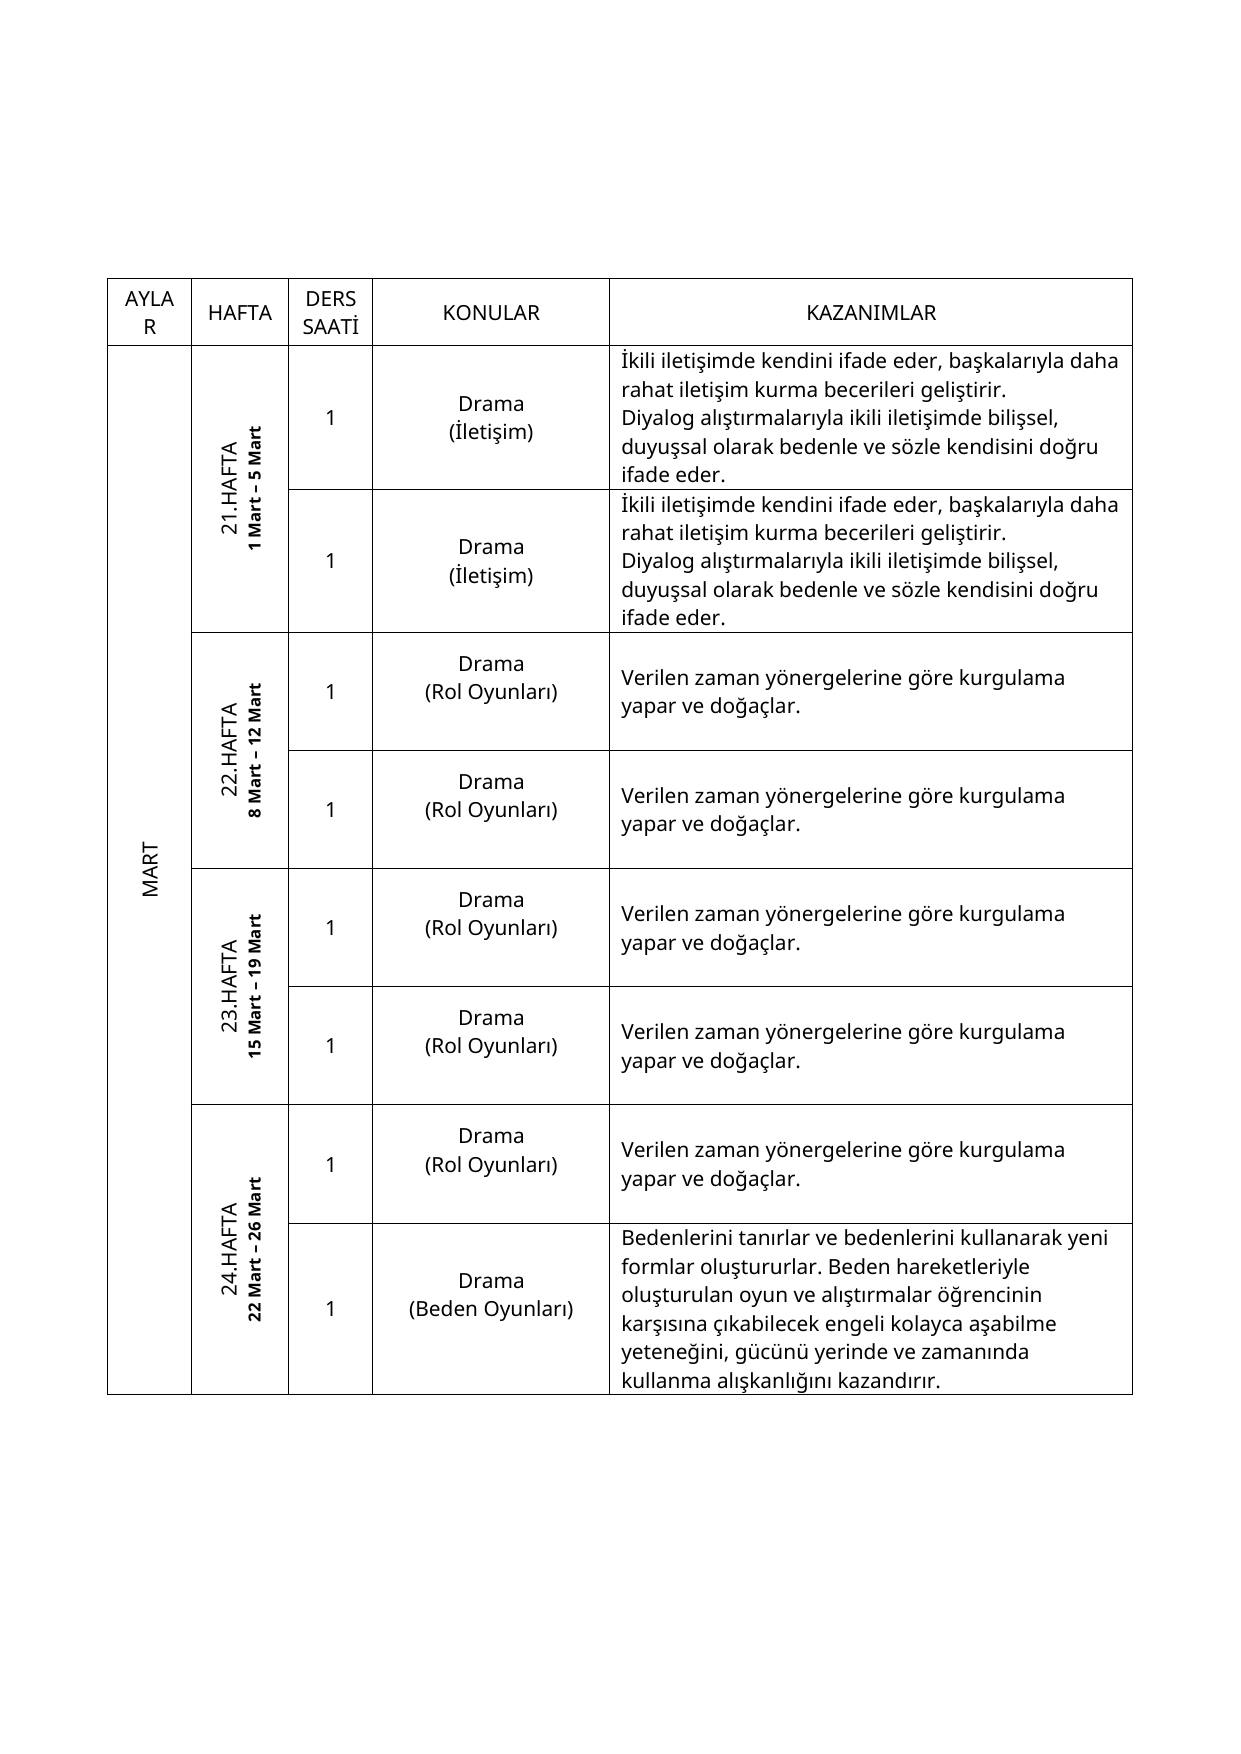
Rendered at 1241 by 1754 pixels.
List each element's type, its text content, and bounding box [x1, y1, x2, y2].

table_cell Verilen zaman yönergelerine göre kurgulama yapar ve doğaçlar. [610, 751, 1132, 868]
table_cell Drama (Rol Oyunları) [373, 869, 609, 986]
table_cell Drama (Rol Oyunları) [373, 633, 609, 750]
table_cell 1 [289, 1105, 372, 1222]
table_cell 1 [289, 751, 372, 868]
table_cell Drama (Rol Oyunları) [373, 987, 609, 1104]
table_header HAFTA [192, 279, 288, 345]
table_cell Drama (İletişim) [373, 346, 609, 489]
table_cell Drama (Rol Oyunları) [373, 1105, 609, 1222]
table_cell MART [108, 346, 191, 1394]
table_cell Verilen zaman yönergelerine göre kurgulama yapar ve doğaçlar. [610, 987, 1132, 1104]
table_cell 21.HAFTA 1 Mart – 5 Mart [192, 346, 288, 632]
table_cell Drama (İletişim) [373, 490, 609, 632]
table_cell 24.HAFTA 22 Mart – 26 Mart [192, 1105, 288, 1394]
table_cell 23.HAFTA 15 Mart – 19 Mart [192, 869, 288, 1104]
table_cell Verilen zaman yönergelerine göre kurgulama yapar ve doğaçlar. [610, 1105, 1132, 1222]
table_cell 22.HAFTA 8 Mart – 12 Mart [192, 633, 288, 868]
table_cell 1 [289, 633, 372, 750]
table_header KONULAR [373, 279, 609, 345]
table_cell 1 [289, 987, 372, 1104]
table_header KAZANIMLAR [610, 279, 1132, 345]
table_header AYLAR [108, 279, 191, 345]
table_cell 1 [289, 1224, 372, 1394]
table_cell Drama (Beden Oyunları) [373, 1224, 609, 1394]
table_cell 1 [289, 869, 372, 986]
table_header DERS SAATİ [289, 279, 372, 345]
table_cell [610, 1224, 1132, 1394]
table_cell Drama (Rol Oyunları) [373, 751, 609, 868]
table_cell Verilen zaman yönergelerine göre kurgulama yapar ve doğaçlar. [610, 633, 1132, 750]
table_cell 1 [289, 346, 372, 489]
table_cell İkili iletişimde kendini ifade eder, başkalarıyla daha rahat iletişim kurma becerileri geliştirir. Diyalog alıştırmalarıyla ikili iletişimde bilişsel, duyuşsal olarak bedenle ve sözle kendisini doğru ifade eder. [610, 346, 1132, 489]
table_cell İkili iletişimde kendini ifade eder, başkalarıyla daha rahat iletişim kurma becerileri geliştirir. Diyalog alıştırmalarıyla ikili iletişimde bilişsel, duyuşsal olarak bedenle ve sözle kendisini doğru ifade eder. [610, 490, 1132, 632]
table_cell 1 [289, 490, 372, 632]
table_cell Verilen zaman yönergelerine göre kurgulama yapar ve doğaçlar. [610, 869, 1132, 986]
